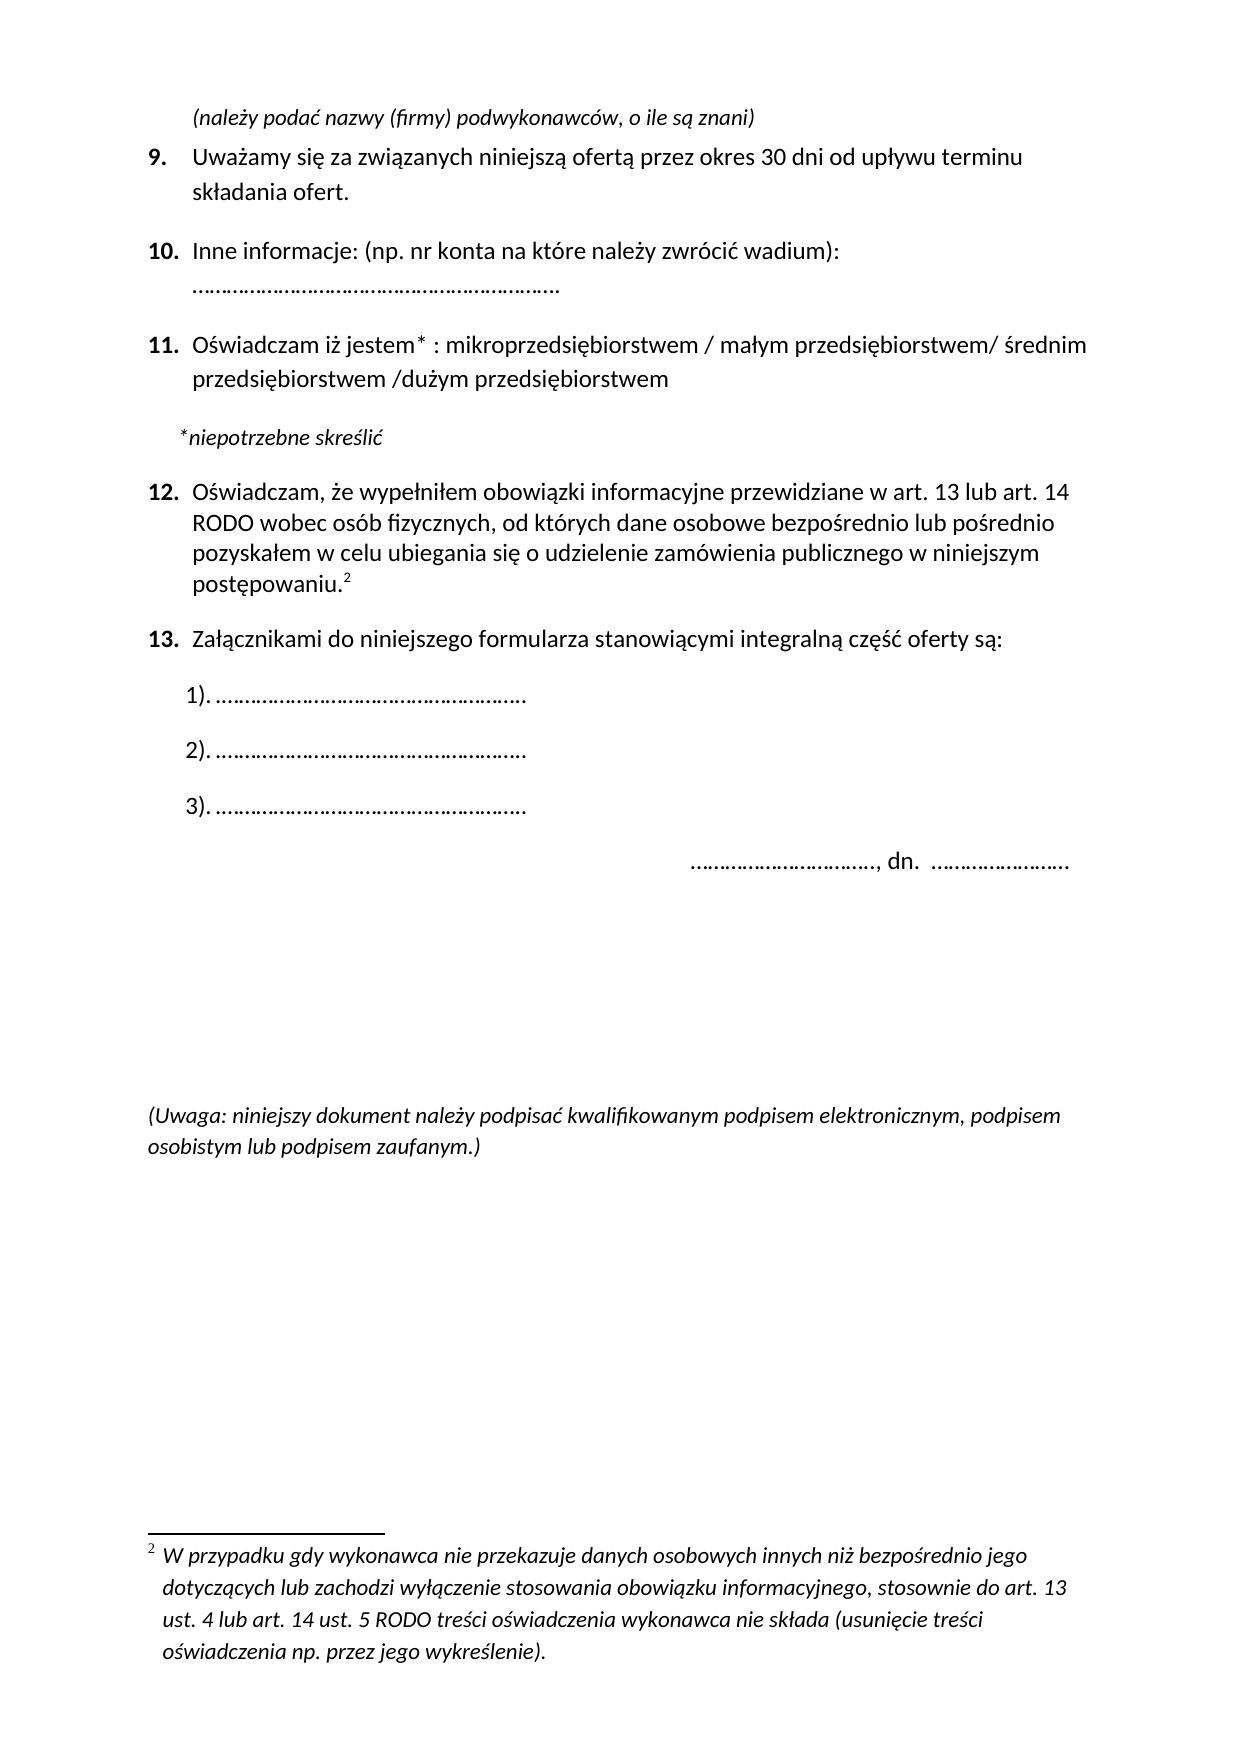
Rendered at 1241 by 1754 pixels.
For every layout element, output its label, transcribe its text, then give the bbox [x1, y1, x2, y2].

text (Uwaga: niniejszy dokument należy podpisać kwalifikowanym podpisem elektronicznym, podpisem osobistym lub podpisem zaufanym.) [148, 1101, 1093, 1160]
list Oświadczam, że wypełniłem obowiązki informacyjne przewidziane w art. 13 lub art. 14 RODO wobec osób fizycznych, od których dane osobowe bezpośrednio lub pośrednio pozyskałem w celu ubiegania się o udzielenie zamówienia publicznego w niniejszym postępowaniu. [148, 476, 1093, 598]
list …………………………………………….. [185, 679, 1078, 709]
list Inne informacje: (np. nr konta na które należy zwrócić wadium): ………………………………………………………. [148, 235, 1093, 300]
list …………………………………………….. [185, 790, 1078, 820]
text (należy podać nazwy (firmy) podwykonawców, o ile są znani) [192, 103, 1093, 131]
list Oświadczam iż jestem* : mikroprzedsiębiorstwem / małym przedsiębiorstwem/ średnim przedsiębiorstwem /dużym przedsiębiorstwem [148, 329, 1093, 394]
list Uważamy się za związanych niniejszą ofertą przez okres 30 dni od upływu terminu składania ofert. [148, 141, 1093, 206]
list …………………………………………….. [185, 734, 1078, 765]
text ………………………….., dn. …………………… [679, 845, 1093, 876]
text *niepotrzebne skreślić [177, 423, 1093, 451]
list Załącznikami do niniejszego formularza stanowiącymi integralną część oferty są: [148, 623, 1093, 654]
